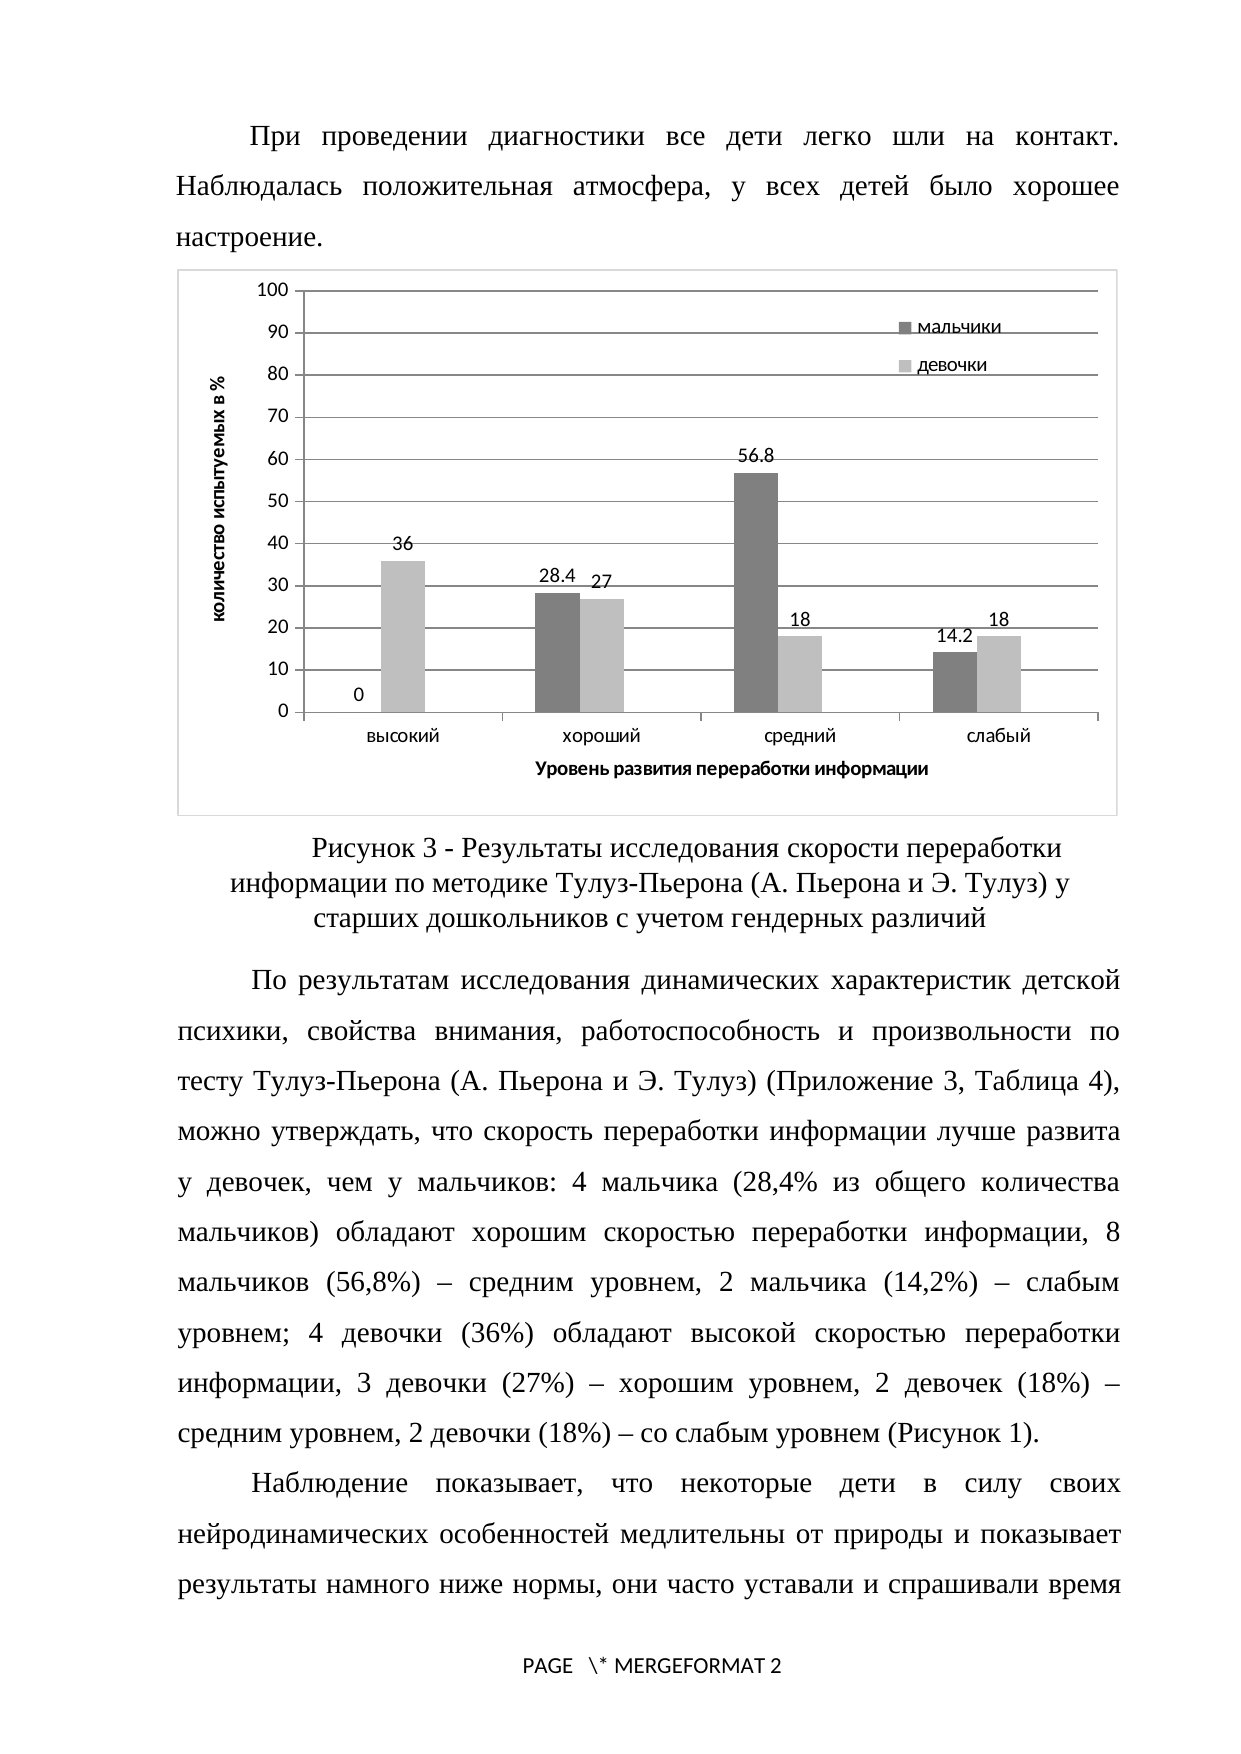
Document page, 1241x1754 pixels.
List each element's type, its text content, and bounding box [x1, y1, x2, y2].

text Рисунок 3 - Результаты исследования скорости переработки информации по методике Тулуз-Пьерона (А. Пьерона и Э. Тулуз) у старших дошкольников с учетом гендерных различий [177, 831, 1122, 933]
text По результатам исследования динамических характеристик детской психики, свойства внимания, работоспособность и произвольности по тесту Тулуз-Пьерона (А. Пьерона и Э. Тулуз) (Приложение 3, Таблица 4), можно утверждать, что скорость переработки информации лучше развита у девочек, чем у мальчиков: 4 мальчика (28,4% из общего количества мальчиков) обладают хорошим скоростью переработки информации, 8 мальчиков (56,8%) – средним уровнем, 2 мальчика (14,2%) – слабым уровнем; 4 девочки (36%) обладают высокой скоростью переработки информации, 3 девочки (27%) – хорошим уровнем, 2 девочек (18%) – средним уровнем, 2 девочки (18%) – со слабым уровнем (Рисунок 1). [177, 962, 1121, 1449]
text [177, 1466, 1122, 1600]
text При проведении диагностики все дети легко шли на контакт. Наблюдалась положительная атмосфера, у всех детей было хорошее настроение. [176, 118, 1121, 252]
